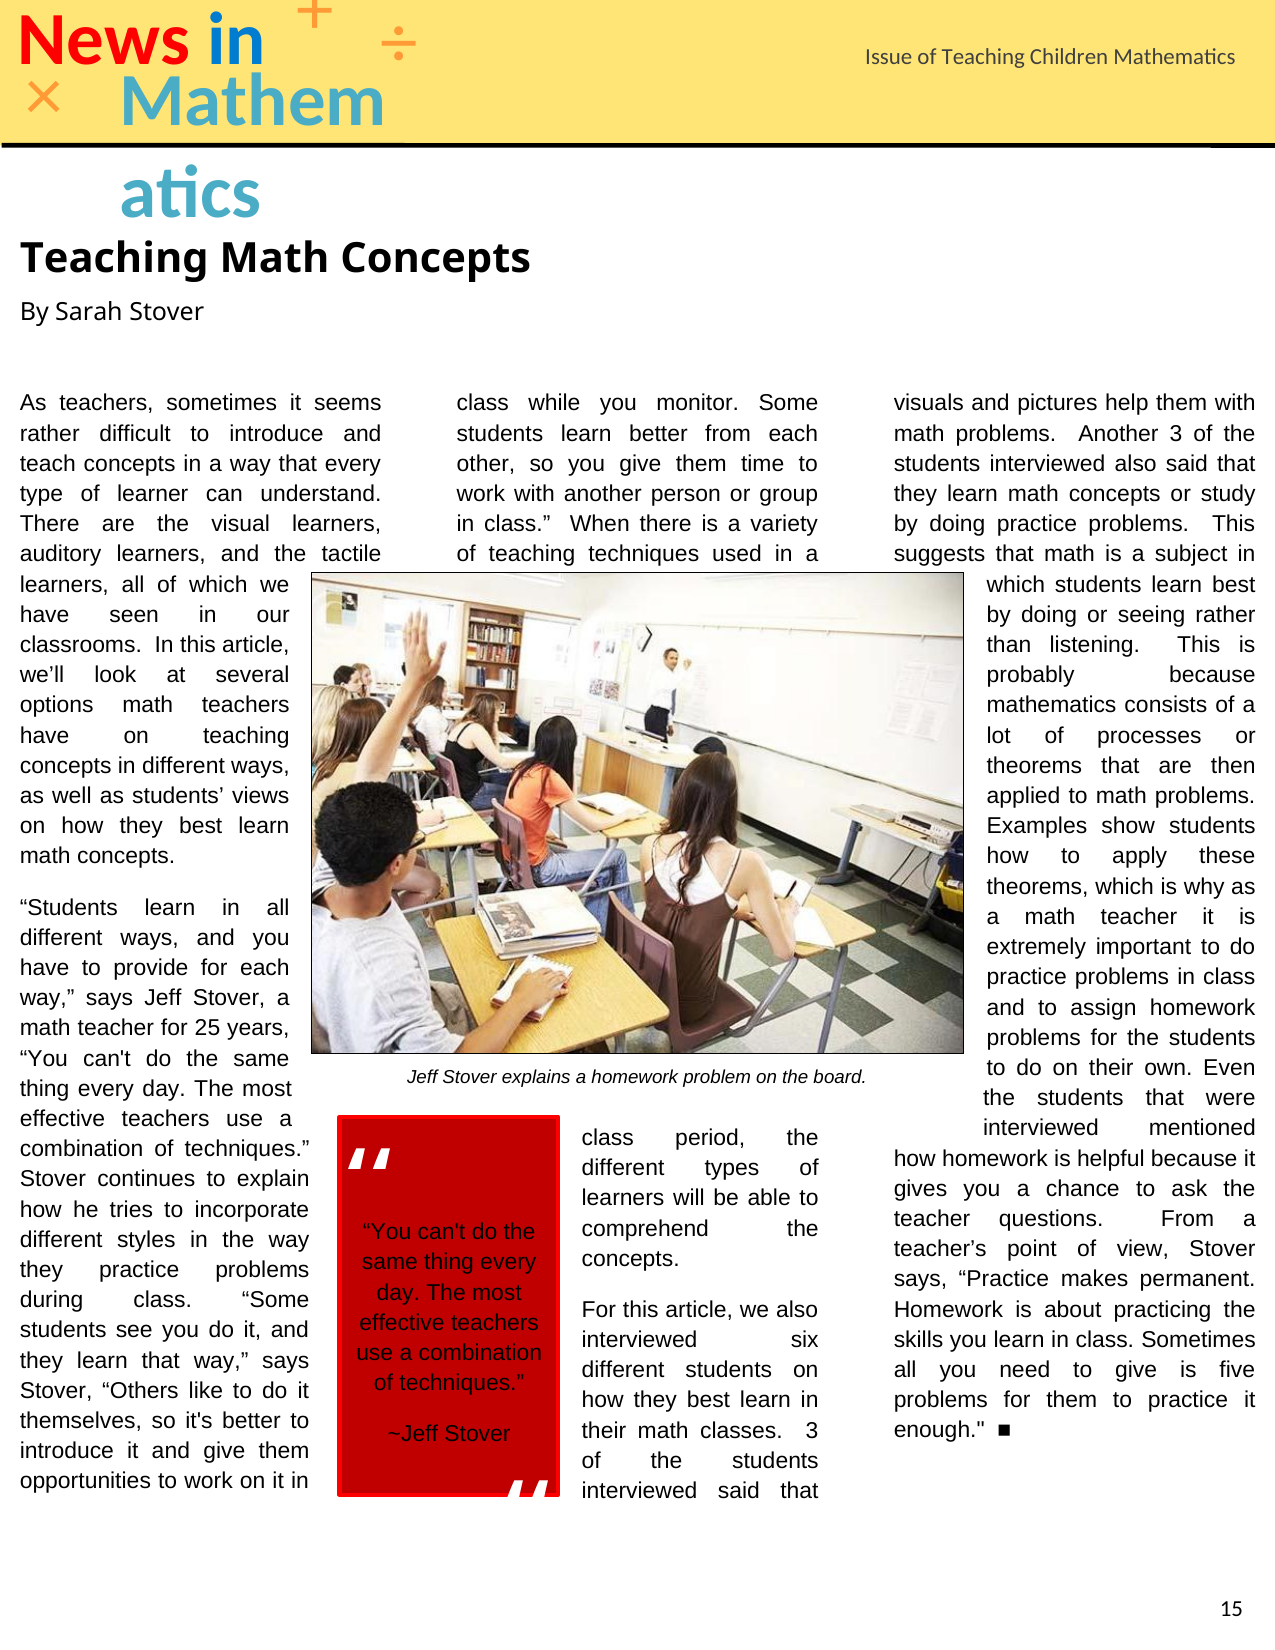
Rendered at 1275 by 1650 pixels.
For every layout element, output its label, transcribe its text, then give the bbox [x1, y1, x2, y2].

text As teachers, sometimes it seems rather difficult to introduce and teach concepts in a way that every type of learner can understand. There are the visual learners, auditory learners, and the tactile learners, all of which we have seen in our classrooms. In this article, we’ll look at several options math teachers have on teaching concepts in different ways, as well as students’ views on how they best learn math concepts. [19, 389, 381, 869]
text “Students learn in all different ways, and you have to provide for each way,” says Jeff Stover, a math teacher for 25 years, “You can't do the same thing every day. The most effective teachers use a combination of techniques.” Stover continues to explain how he tries to incorporate different styles in the way they practice problems during class. “Some students see you do it, and they learn that way,” says Stover, “Others like to do it themselves, so it's better to introduce it and give them opportunities to work on it in class while you monitor. Some students learn better from each other, so you give them time to work with another person or group in class.” When there is a variety of teaching techniques used in a class period, the different types of learners will be able to comprehend the concepts. [19, 893, 381, 1494]
text Teaching Math Concepts [19, 228, 1256, 285]
picture [312, 573, 963, 1053]
text “Students learn in all different ways, and you have to provide for each way,” says Jeff Stover, a math teacher for 25 years, “You can't do the same thing every day. The most effective teachers use a combination of techniques.” Stover continues to explain how he tries to incorporate different styles in the way they practice problems during class. “Some students see you do it, and they learn that way,” says Stover, “Others like to do it themselves, so it's better to introduce it and give them opportunities to work on it in class while you monitor. Some students learn better from each other, so you give them time to work with another person or group in class.” When there is a variety of teaching techniques used in a class period, the different types of learners will be able to comprehend the concepts. [456, 389, 818, 572]
text By Sarah Stover [19, 293, 1256, 327]
text For this article, we also interviewed six different students on how they best learn in their math classes. 3 of the students interviewed said that visuals and pictures help them with math problems. Another 3 of the students interviewed also said that they learn math concepts or study by doing practice problems. This suggests that math is a subject in which students learn best by doing or seeing rather than listening. This is probably because mathematics consists of a lot of processes or theorems that are then applied to math problems. Examples show students how to apply these theorems, which is why as a math teacher it is extremely important to do practice problems in class and to assign homework problems for the students to do on their own. Even the students that were interviewed mentioned how homework is helpful because it gives you a chance to ask the teacher questions. From a teacher’s point of view, Stover says, “Practice makes permanent. Homework is about practicing the skills you learn in class. Sometimes all you need to give is five problems for them to practice it enough." ■ [893, 389, 1256, 1443]
